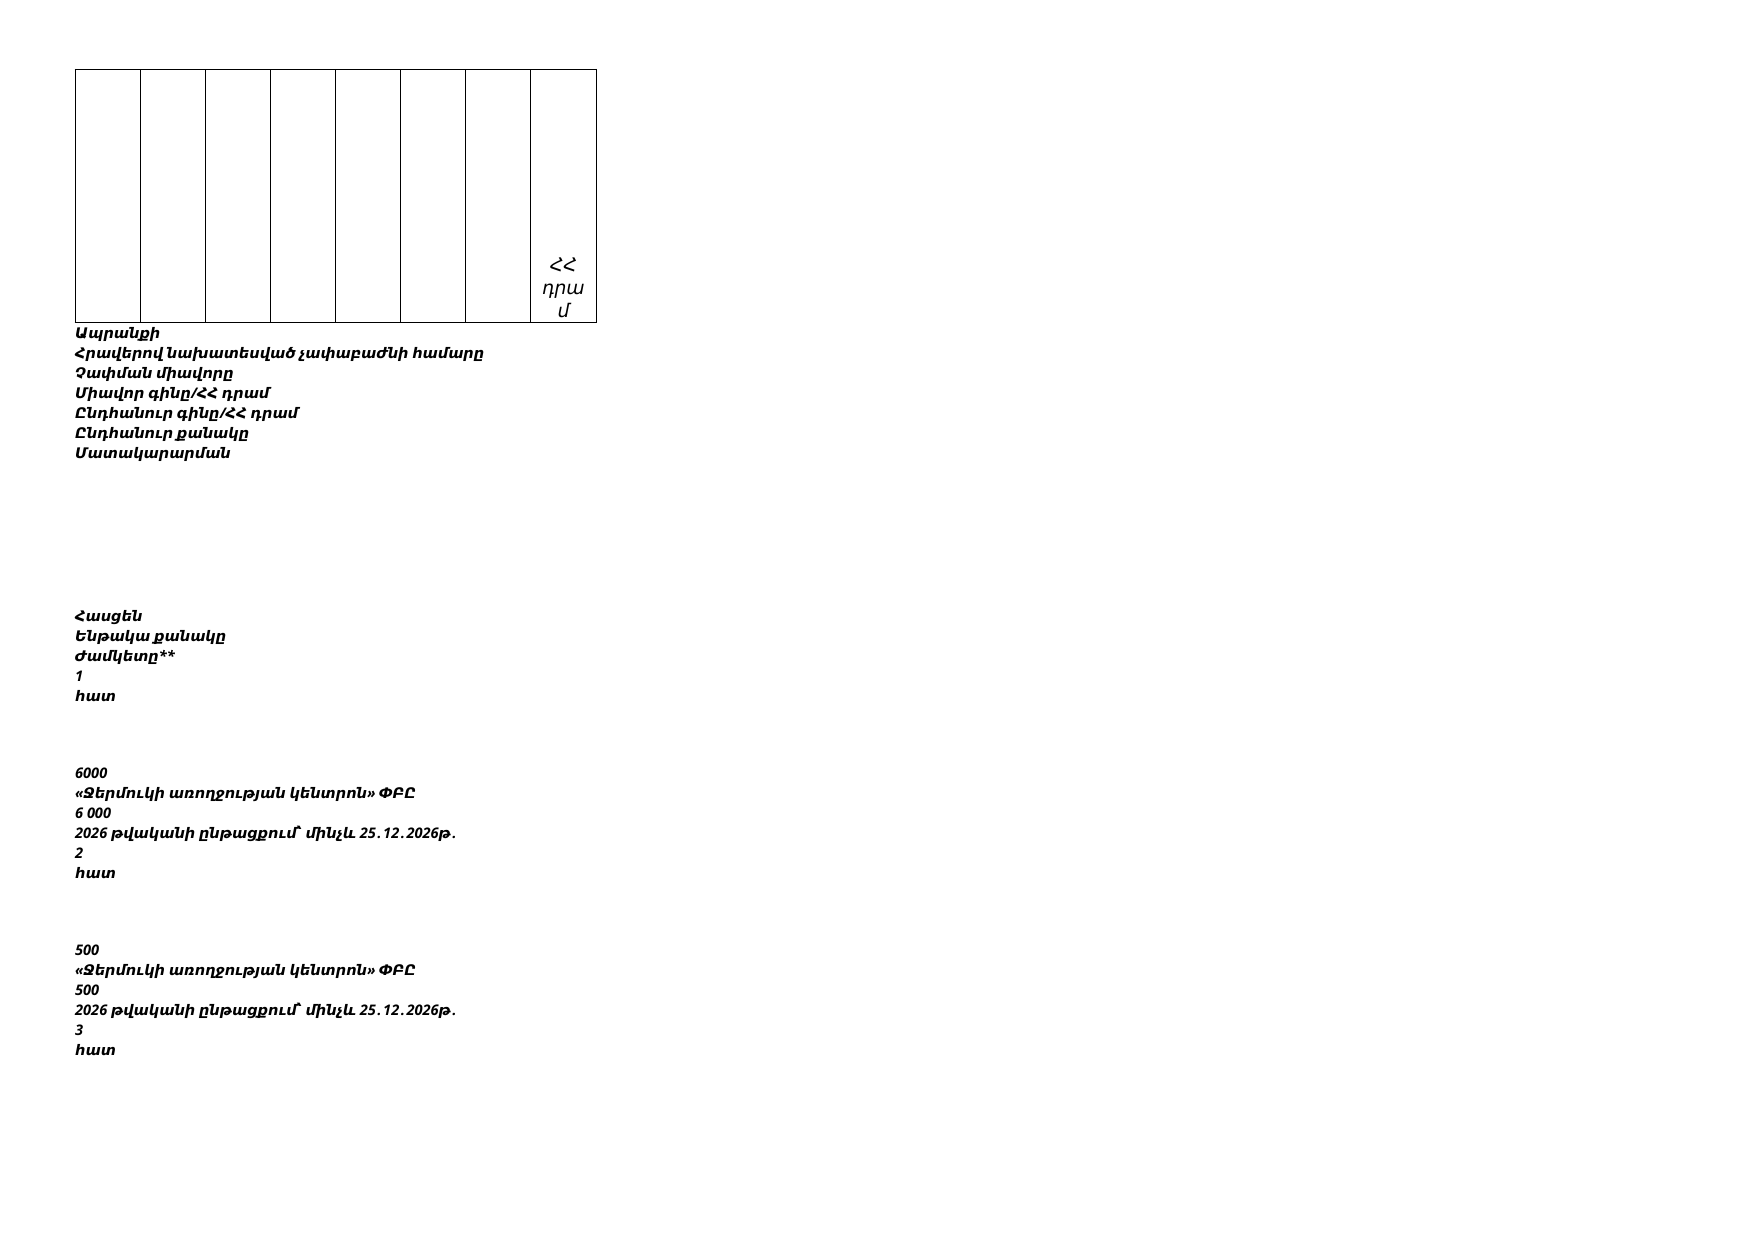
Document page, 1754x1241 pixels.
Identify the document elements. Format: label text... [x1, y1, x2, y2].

text ՀՀ դրամ [542, 70, 585, 322]
